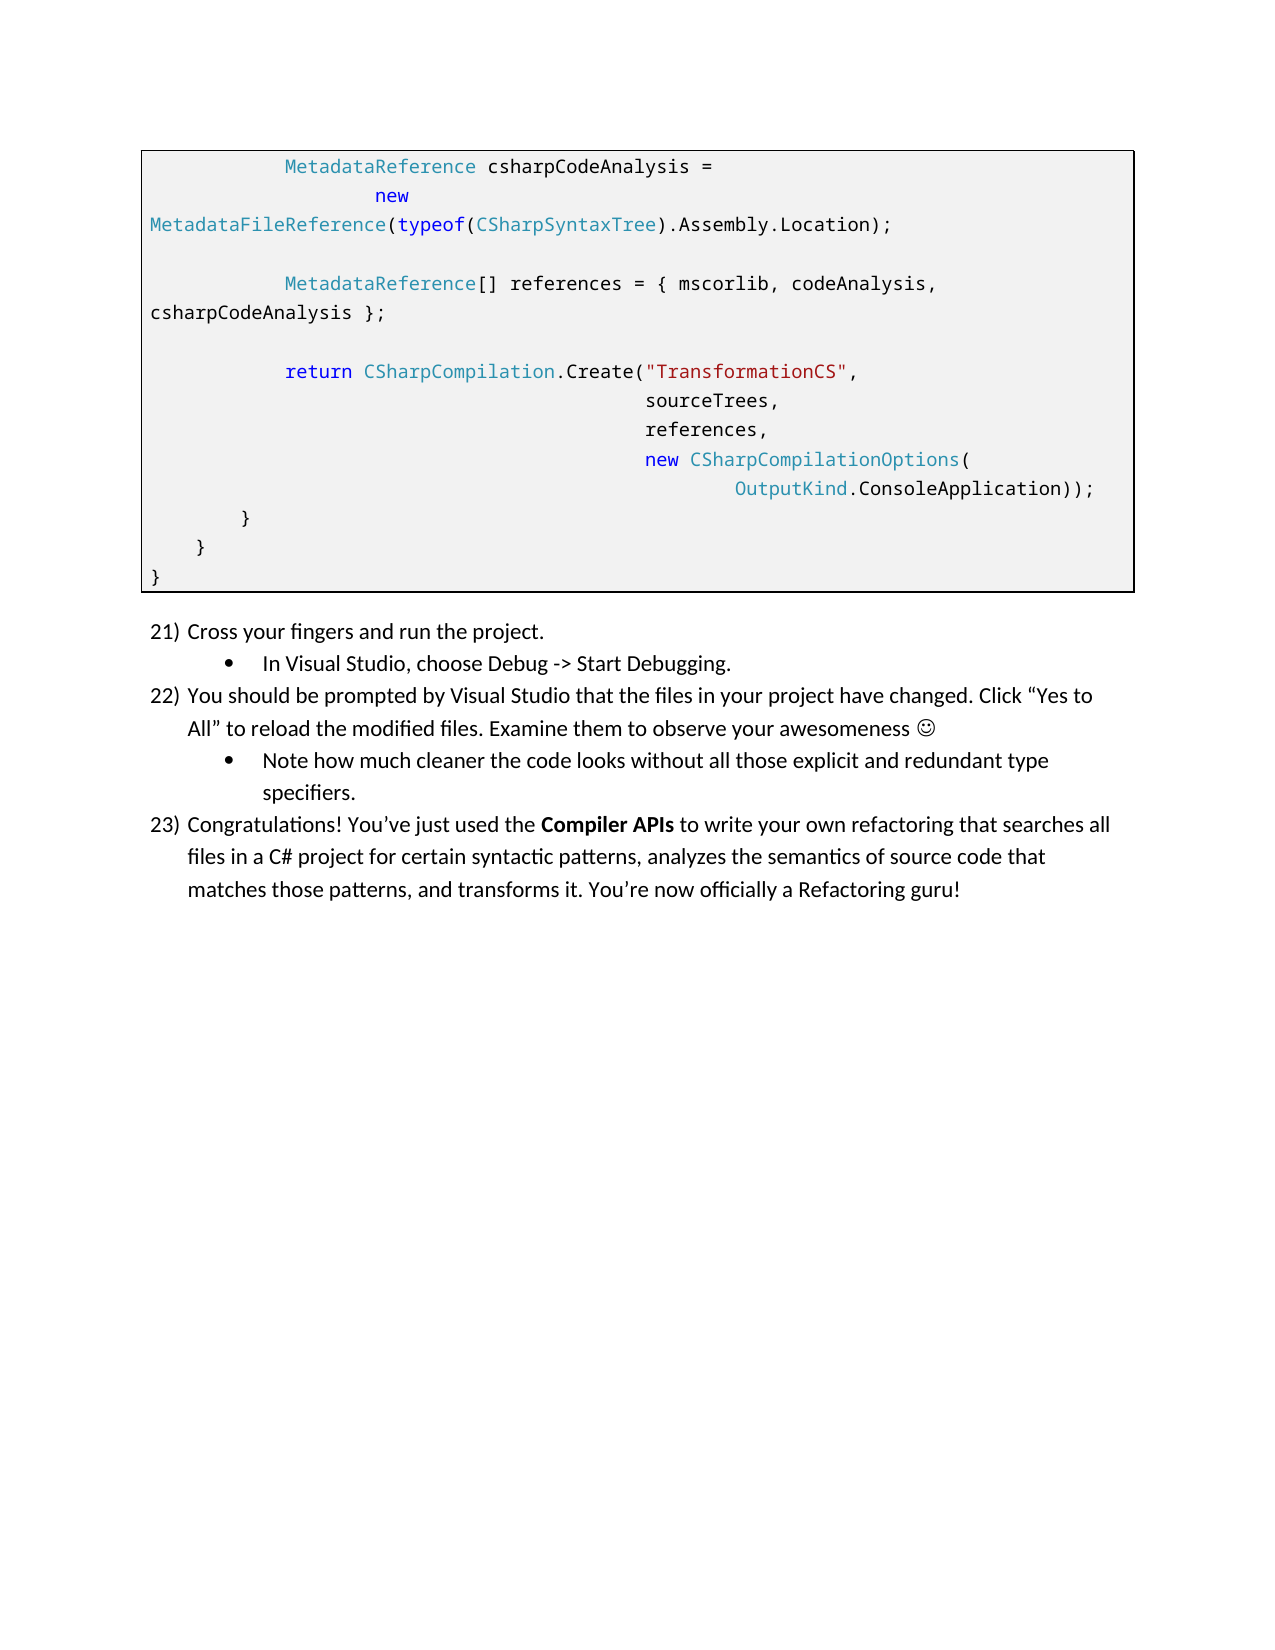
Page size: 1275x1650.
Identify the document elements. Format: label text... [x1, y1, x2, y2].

list Congratulations! You’ve just used the Compiler APIs to write your own refactoring that searches all files in a C# project for certain syntactic patterns, analyzes the semantics of source code that matches those patterns, and transforms it. You’re now officially a Refactoring guru! [150, 810, 1125, 903]
list In Visual Studio, choose Debug -> Start Debugging. [225, 649, 1125, 677]
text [142, 151, 1133, 591]
list You should be prompted by Visual Studio that the files in your project have changed. Click “Yes to All” to reload the modified files. Examine them to observe your awesomeness [150, 682, 1125, 742]
list Cross your fingers and run the project. [150, 617, 1125, 645]
list Note how much cleaner the code looks without all those explicit and redundant type specifiers. [225, 746, 1125, 806]
